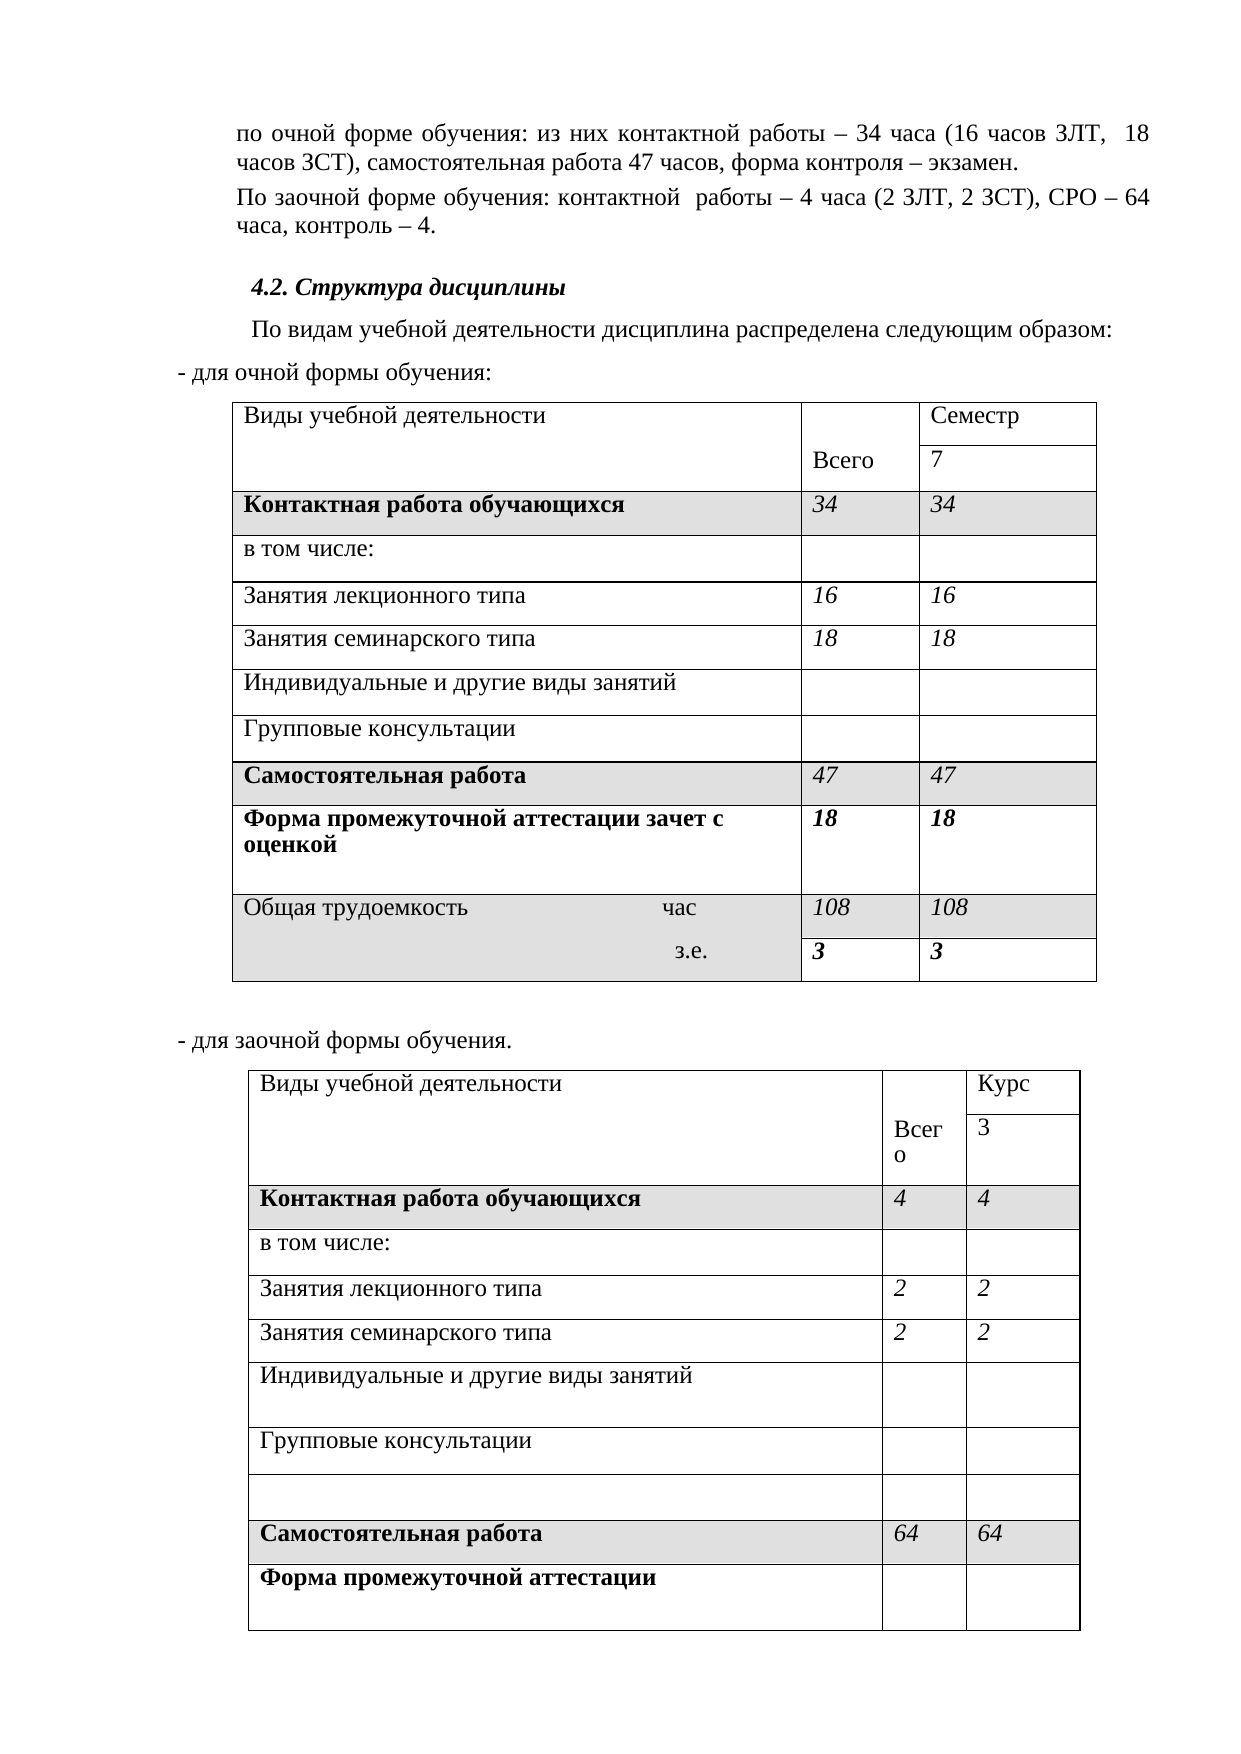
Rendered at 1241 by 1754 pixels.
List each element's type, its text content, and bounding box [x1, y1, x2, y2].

table_cell [920, 716, 1096, 761]
table_cell Занятия семинарского типа [249, 1320, 882, 1362]
table_cell 7 [920, 446, 1096, 491]
text по очной форме обучения: из них контактной работы – 34 часа (16 часов ЗЛТ, 18 часов ЗСТ), самостоятельная работа 47 часов, форма контроля – экзамен. [236, 118, 1152, 176]
table_cell 18 [920, 626, 1096, 668]
table_cell [883, 1230, 966, 1275]
table_cell 64 [883, 1521, 966, 1563]
table_cell [249, 1475, 882, 1520]
table_cell [883, 1475, 966, 1520]
table_cell 18 [802, 626, 919, 668]
table_cell 4 [967, 1186, 1079, 1228]
table_cell [967, 1565, 1079, 1630]
table_cell 34 [802, 492, 919, 535]
table_cell 108 [802, 895, 919, 937]
table_cell 16 [802, 583, 919, 625]
table_cell Самостоятельная работа [249, 1521, 882, 1563]
table_cell Самостоятельная работа [233, 763, 801, 805]
table_cell 2 [883, 1320, 966, 1362]
table_header Виды учебной деятельности [233, 403, 801, 491]
table_cell 64 [967, 1521, 1079, 1563]
table_cell [967, 1363, 1079, 1427]
table_cell Групповые консультации [233, 716, 801, 761]
table_header Всего [883, 1071, 966, 1185]
table_cell в том числе: [233, 536, 801, 581]
table_cell 2 [883, 1276, 966, 1318]
table_cell 16 [920, 583, 1096, 625]
table_cell 2 [967, 1320, 1079, 1362]
table_header Всего [802, 403, 919, 491]
table_header Виды учебной деятельности [249, 1071, 882, 1185]
table_cell [883, 1565, 966, 1630]
table_cell [967, 1230, 1079, 1275]
text - для заочной формы обучения. [177, 1027, 1152, 1053]
table_header Курс [967, 1071, 1079, 1113]
table_cell 2 [967, 1276, 1079, 1318]
table_cell 34 [920, 492, 1096, 535]
table_cell Индивидуальные и другие виды занятий [249, 1363, 882, 1427]
table_cell Занятия лекционного типа [249, 1276, 882, 1318]
table_cell [802, 670, 919, 715]
table_cell 108 [920, 895, 1096, 937]
table_cell 47 [802, 763, 919, 805]
table_cell [802, 716, 919, 761]
table_cell Занятия семинарского типа [233, 626, 801, 668]
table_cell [249, 1565, 882, 1630]
table_header Семестр [920, 403, 1096, 445]
table_cell Контактная работа обучающихся [233, 492, 801, 535]
table_cell [920, 670, 1096, 715]
table_cell [802, 536, 919, 581]
table_cell 18 [920, 806, 1096, 894]
table_cell [967, 1428, 1079, 1473]
table_cell [883, 1363, 966, 1427]
table_cell Индивидуальные и другие виды занятий [233, 670, 801, 715]
table_cell 3 [920, 939, 1096, 981]
table_cell 3 [802, 939, 919, 981]
table_cell в том числе: [249, 1230, 882, 1275]
table_cell 18 [802, 806, 919, 894]
table_cell [967, 1475, 1079, 1520]
text 4.2. Структура дисциплины [177, 274, 1152, 300]
table_cell 3 [967, 1115, 1079, 1185]
table_cell Групповые консультации [249, 1428, 882, 1473]
text По заочной форме обучения: контактной работы – 4 часа (2 ЗЛТ, 2 ЗСТ), СРО – 64 часа, контроль – 4. [236, 182, 1152, 239]
table_cell Форма промежуточной аттестации зачет с оценкой [233, 806, 801, 894]
table_cell Общая трудоемкость час з.е. [233, 895, 801, 981]
table_cell 47 [920, 763, 1096, 805]
table_cell [883, 1428, 966, 1473]
text - для очной формы обучения: [177, 359, 1152, 385]
table_cell Контактная работа обучающихся [249, 1186, 882, 1228]
table_cell [920, 536, 1096, 581]
text По видам учебной деятельности дисциплина распределена следующим образом: [177, 317, 1152, 343]
table_cell 4 [883, 1186, 966, 1228]
table_cell Занятия лекционного типа [233, 583, 801, 625]
